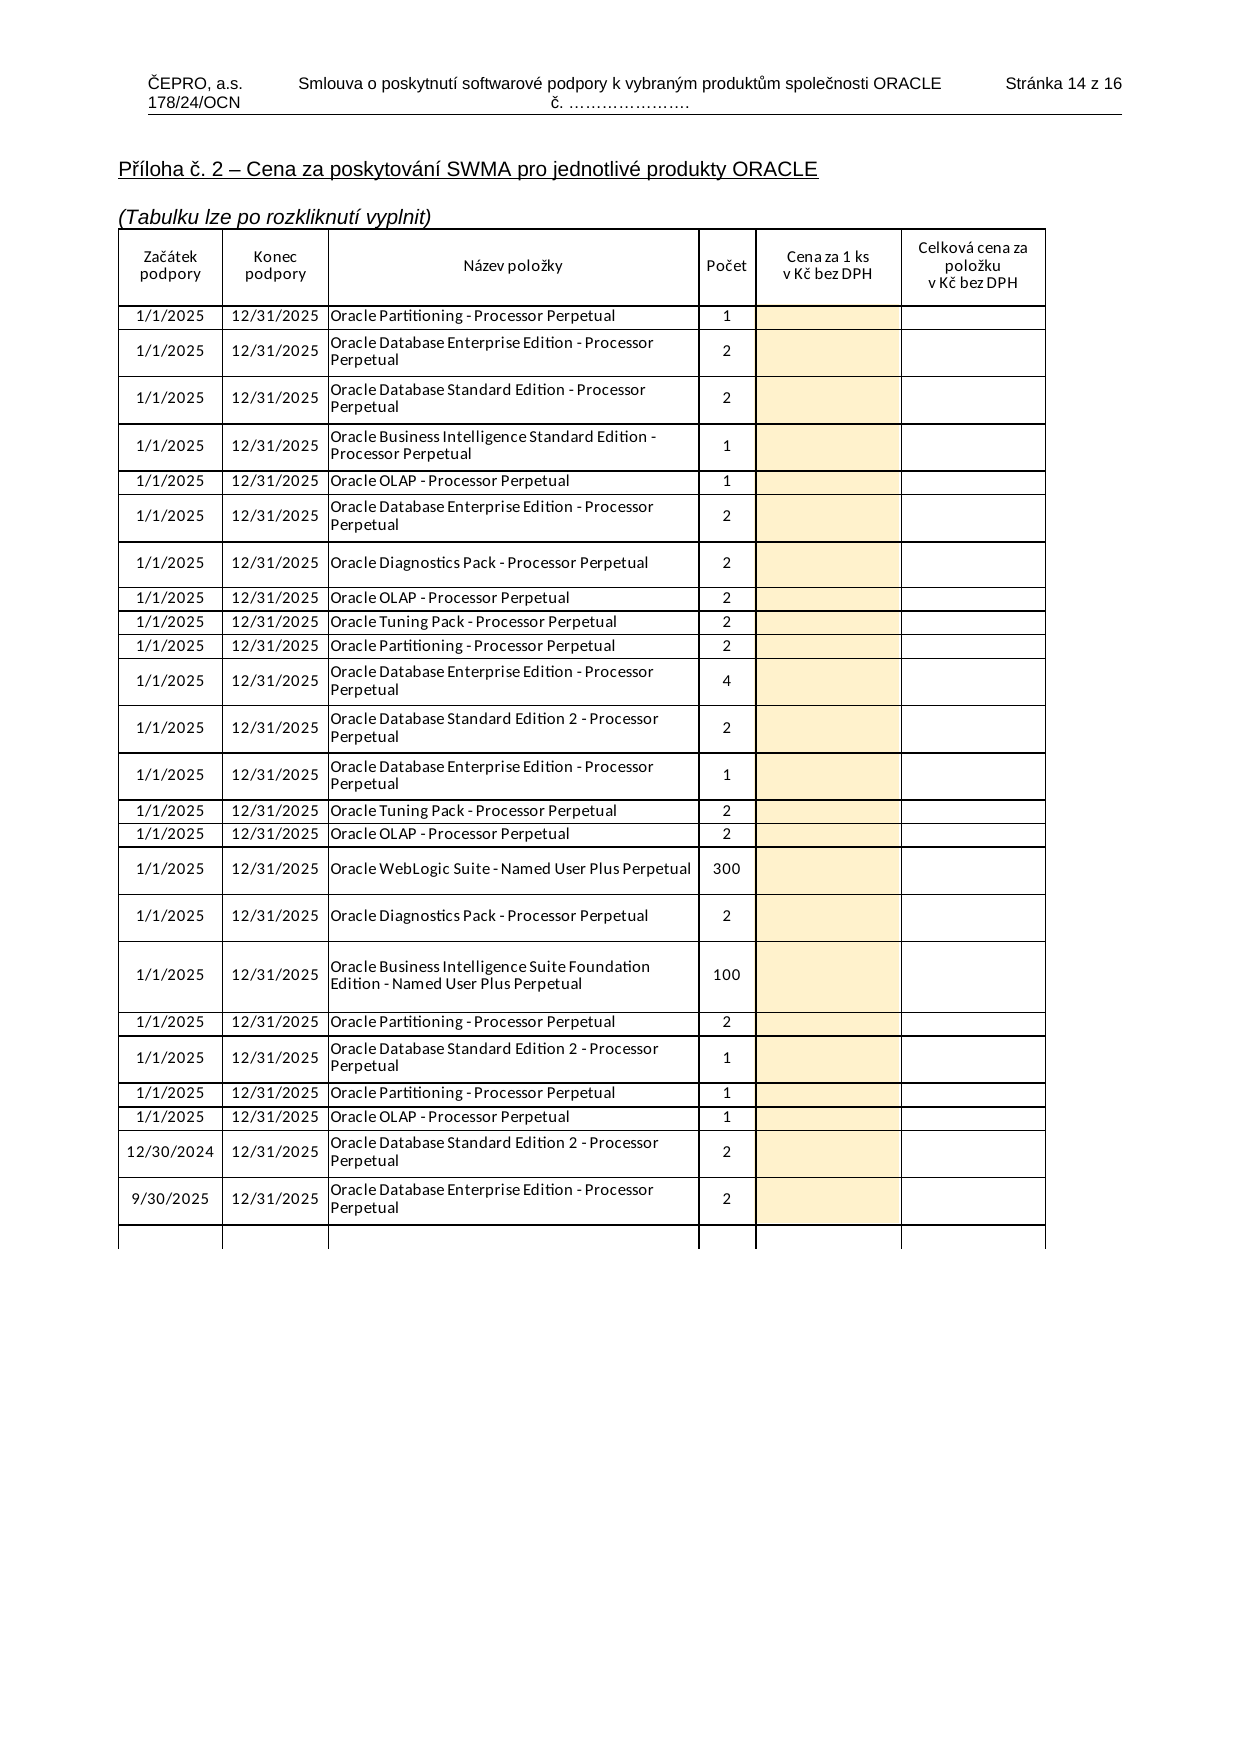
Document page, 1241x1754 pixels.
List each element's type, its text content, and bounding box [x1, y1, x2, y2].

list (Tabulku lze po rozkliknutí vyplnit) [118, 205, 1122, 1249]
list Příloha č. 2 – Cena za poskytování SWMA pro jednotlivé produkty ORACLE [118, 157, 1122, 181]
